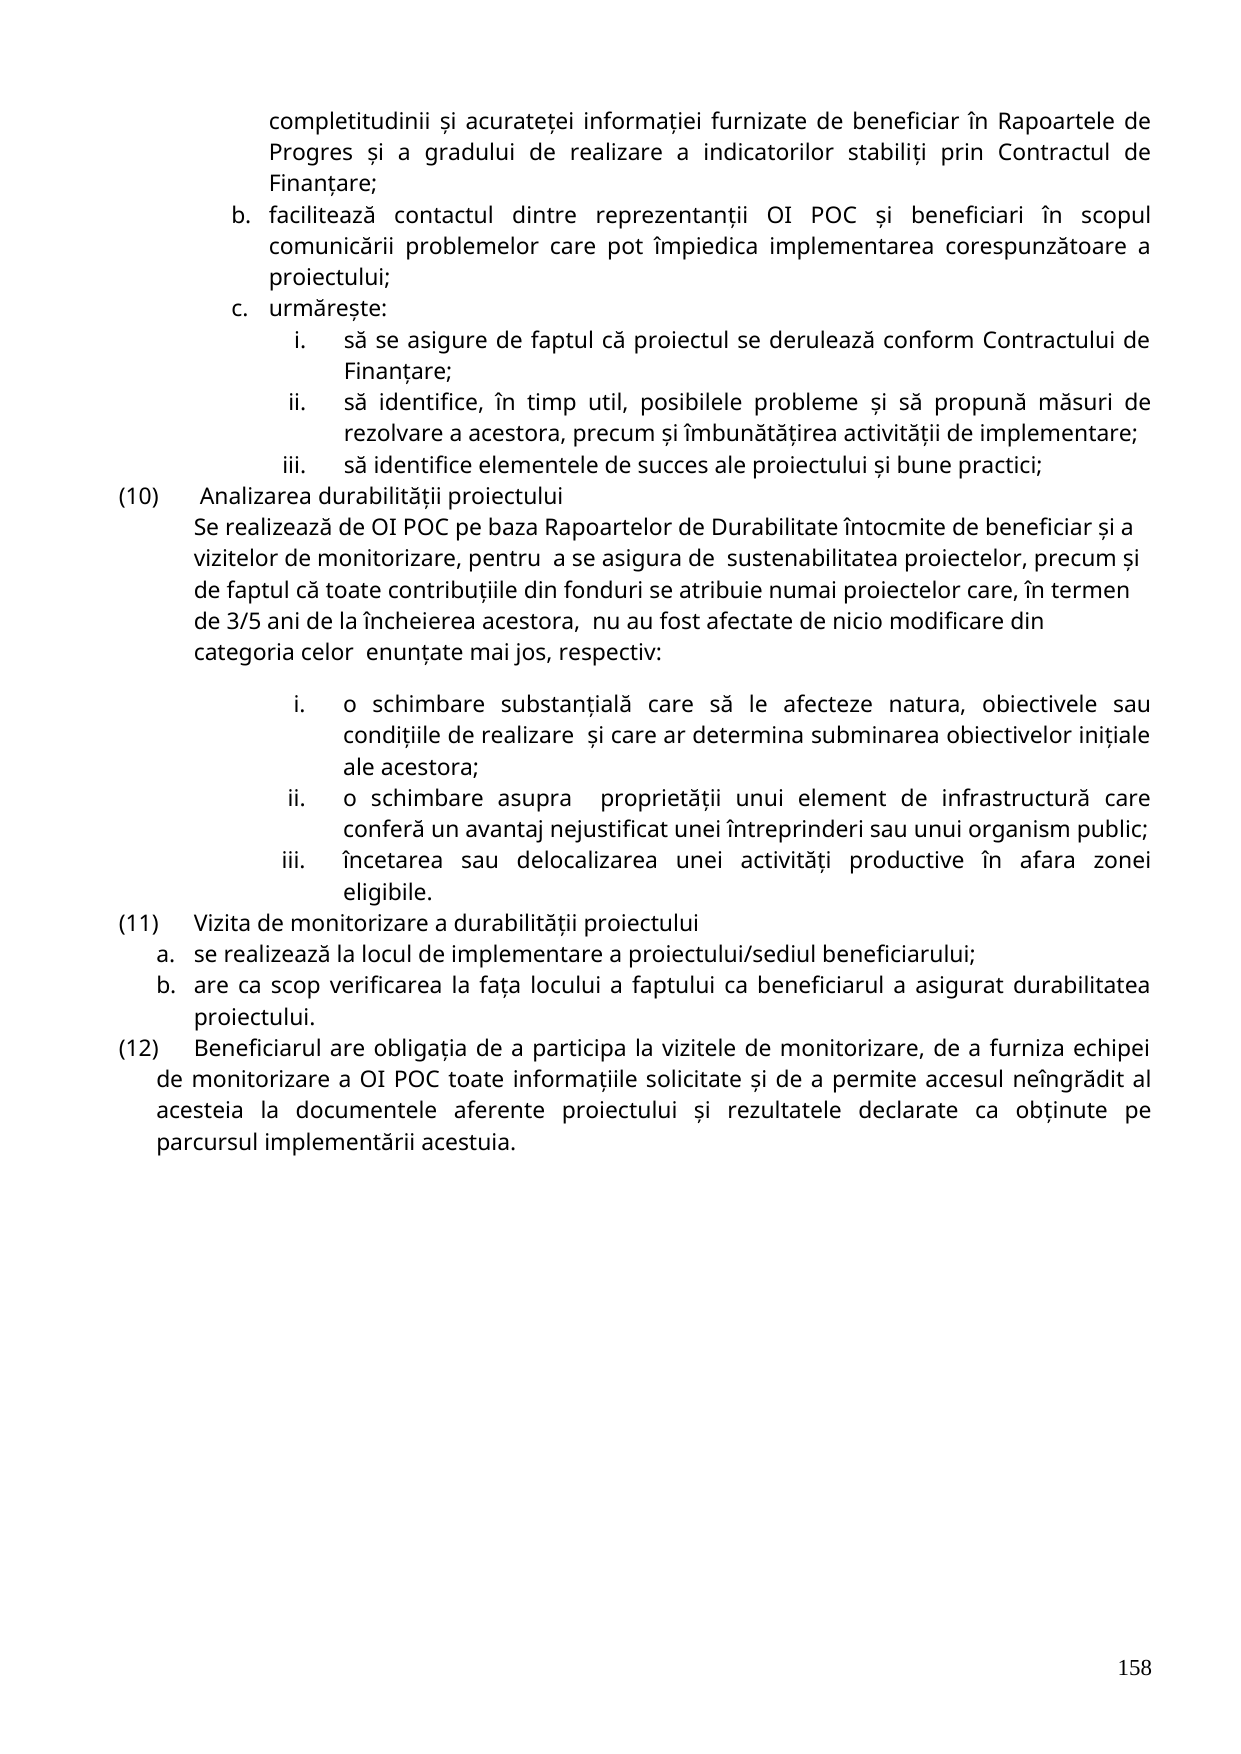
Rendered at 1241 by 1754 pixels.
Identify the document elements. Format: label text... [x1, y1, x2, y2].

list o schimbare asupra proprietăţii unui element de infrastructură care conferă un avantaj nejustificat unei întreprinderi sau unui organism public; [305, 782, 1152, 844]
list are ca scop verificarea la fața locului a faptului ca beneficiarul a asigurat durabilitatea proiectului. [156, 969, 1152, 1032]
list să se asigure de faptul că proiectul se derulează conform Contractului de Finanţare; [306, 323, 1152, 386]
list facilitează contactul dintre reprezentanţii OI POC şi beneficiari în scopul comunicării problemelor care pot împiedica implementarea corespunzătoare a proiectului; [231, 198, 1152, 292]
list Vizita de monitorizare a durabilităţii proiectului [118, 907, 1152, 938]
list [231, 105, 1152, 198]
list Beneficiarul are obligaţia de a participa la vizitele de monitorizare, de a furniza echipei de monitorizare a OI POC toate informaţiile solicitate şi de a permite accesul neîngrădit al acesteia la documentele aferente proiectului și rezultatele declarate ca obţinute pe parcursul implementării acestuia. [118, 1032, 1152, 1157]
list încetarea sau delocalizarea unei activități productive în afara zonei eligibile. [305, 844, 1152, 907]
list urmăreşte: [231, 292, 1152, 323]
list se realizează la locul de implementare a proiectului/sediul beneficiarului; [156, 938, 1152, 969]
list să identifice elementele de succes ale proiectului și bune practici; [306, 448, 1152, 480]
list Analizarea durabilităţii proiectului [118, 480, 1152, 511]
list să identifice, în timp util, posibilele probleme şi să propună măsuri de rezolvare a acestora, precum şi îmbunătăţirea activităţii de implementare; [306, 386, 1152, 448]
text Se realizează de OI POC pe baza Rapoartelor de Durabilitate întocmite de beneficiar și a vizitelor de monitorizare, pentru a se asigura de sustenabilitatea proiectelor, precum și de faptul că toate contribuţiile din fonduri se atribuie numai proiectelor care, în termen de 3/5 ani de la încheierea acestora, nu au fost afectate de nicio modificare din categoria celor enunțate mai jos, respectiv: [193, 511, 1152, 667]
list o schimbare substanțială care să le afecteze natura, obiectivele sau condiţiile de realizare și care ar determina subminarea obiectivelor inițiale ale acestora; [305, 688, 1152, 782]
